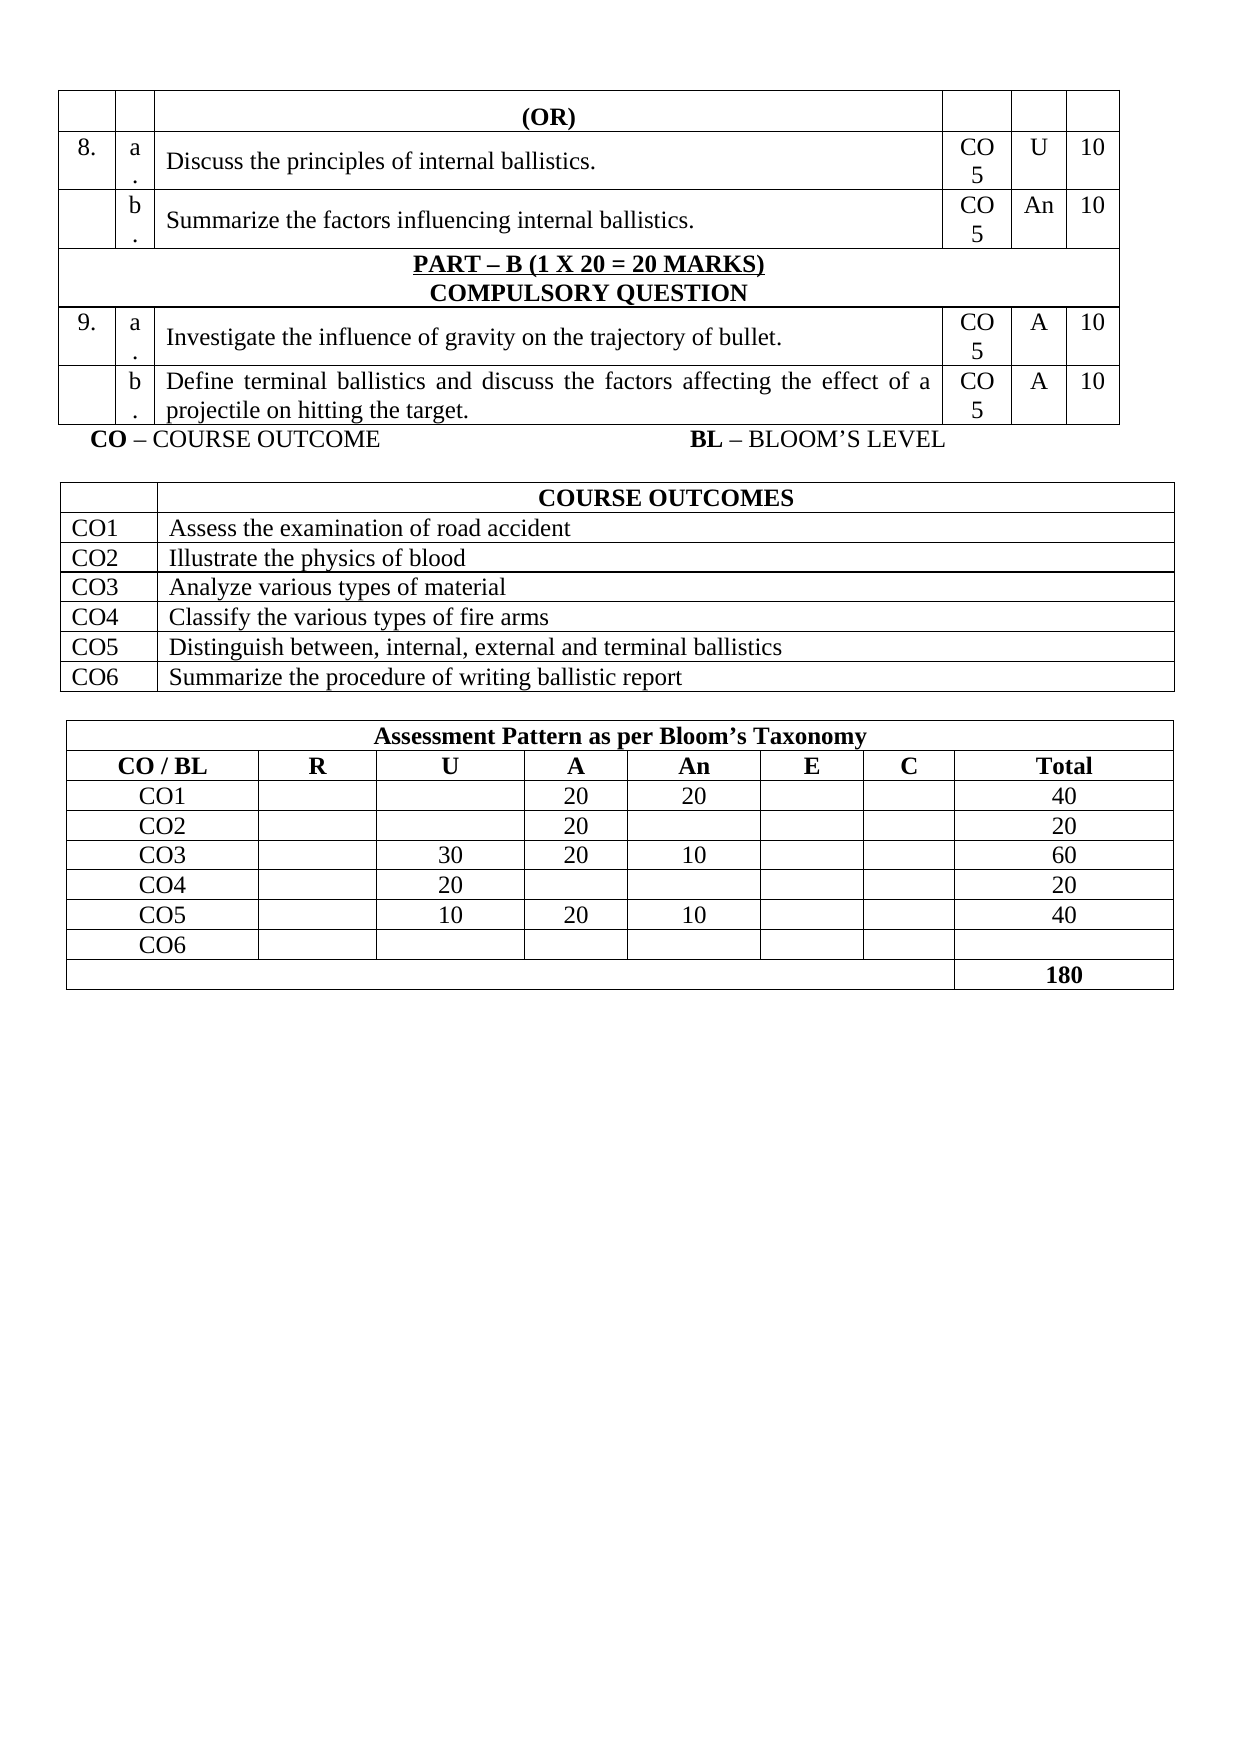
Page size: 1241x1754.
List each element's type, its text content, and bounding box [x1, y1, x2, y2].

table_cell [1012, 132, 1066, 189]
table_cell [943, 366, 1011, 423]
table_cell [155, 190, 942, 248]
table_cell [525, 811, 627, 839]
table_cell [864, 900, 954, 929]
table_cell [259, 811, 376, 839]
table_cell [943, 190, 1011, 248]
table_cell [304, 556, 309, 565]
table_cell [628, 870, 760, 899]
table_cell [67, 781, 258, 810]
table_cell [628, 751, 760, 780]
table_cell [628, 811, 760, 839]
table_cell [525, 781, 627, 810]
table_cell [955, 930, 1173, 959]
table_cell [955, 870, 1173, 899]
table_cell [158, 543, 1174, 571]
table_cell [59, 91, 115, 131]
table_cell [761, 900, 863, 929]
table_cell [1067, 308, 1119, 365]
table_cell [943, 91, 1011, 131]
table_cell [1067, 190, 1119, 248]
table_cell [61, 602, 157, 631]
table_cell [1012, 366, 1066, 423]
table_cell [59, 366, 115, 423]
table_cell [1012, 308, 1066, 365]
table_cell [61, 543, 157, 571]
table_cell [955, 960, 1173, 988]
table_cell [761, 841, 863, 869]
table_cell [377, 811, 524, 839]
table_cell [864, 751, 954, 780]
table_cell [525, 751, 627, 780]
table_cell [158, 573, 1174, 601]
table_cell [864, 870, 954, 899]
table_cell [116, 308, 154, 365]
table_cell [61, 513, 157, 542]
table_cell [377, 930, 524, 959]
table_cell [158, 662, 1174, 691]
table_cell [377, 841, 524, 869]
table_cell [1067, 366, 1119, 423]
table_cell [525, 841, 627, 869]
text CO – COURSE OUTCOME BL – BLOOM’S LEVEL [90, 424, 1150, 453]
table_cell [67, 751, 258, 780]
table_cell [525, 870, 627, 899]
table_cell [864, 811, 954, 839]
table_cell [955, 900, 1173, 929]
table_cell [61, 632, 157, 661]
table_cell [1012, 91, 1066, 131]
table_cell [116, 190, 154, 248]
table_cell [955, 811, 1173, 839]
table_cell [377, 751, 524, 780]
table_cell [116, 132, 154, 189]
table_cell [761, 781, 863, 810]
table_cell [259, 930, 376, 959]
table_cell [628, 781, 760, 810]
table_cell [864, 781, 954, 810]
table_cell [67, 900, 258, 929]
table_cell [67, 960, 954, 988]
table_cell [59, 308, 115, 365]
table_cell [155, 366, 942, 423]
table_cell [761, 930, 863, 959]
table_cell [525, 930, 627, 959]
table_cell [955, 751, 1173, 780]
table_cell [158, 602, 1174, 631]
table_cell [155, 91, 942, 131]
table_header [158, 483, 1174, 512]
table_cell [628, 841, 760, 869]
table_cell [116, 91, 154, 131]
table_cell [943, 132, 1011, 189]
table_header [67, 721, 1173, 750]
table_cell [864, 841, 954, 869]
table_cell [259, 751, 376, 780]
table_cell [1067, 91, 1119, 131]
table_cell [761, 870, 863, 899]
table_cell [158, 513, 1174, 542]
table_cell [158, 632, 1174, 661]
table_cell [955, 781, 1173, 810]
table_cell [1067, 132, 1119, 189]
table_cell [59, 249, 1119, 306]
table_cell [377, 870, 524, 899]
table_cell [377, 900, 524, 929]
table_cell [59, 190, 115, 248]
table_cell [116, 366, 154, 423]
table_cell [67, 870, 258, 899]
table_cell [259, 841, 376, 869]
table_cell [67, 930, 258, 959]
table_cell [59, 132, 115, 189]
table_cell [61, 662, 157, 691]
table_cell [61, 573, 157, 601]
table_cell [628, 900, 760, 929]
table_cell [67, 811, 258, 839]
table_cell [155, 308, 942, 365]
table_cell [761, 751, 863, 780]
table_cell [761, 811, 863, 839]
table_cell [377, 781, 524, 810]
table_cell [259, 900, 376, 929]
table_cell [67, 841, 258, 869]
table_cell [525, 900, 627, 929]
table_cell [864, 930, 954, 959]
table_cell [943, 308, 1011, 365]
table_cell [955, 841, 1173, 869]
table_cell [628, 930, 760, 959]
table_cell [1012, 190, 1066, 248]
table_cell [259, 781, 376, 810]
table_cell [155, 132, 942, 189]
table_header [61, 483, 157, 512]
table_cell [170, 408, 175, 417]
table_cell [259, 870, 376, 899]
